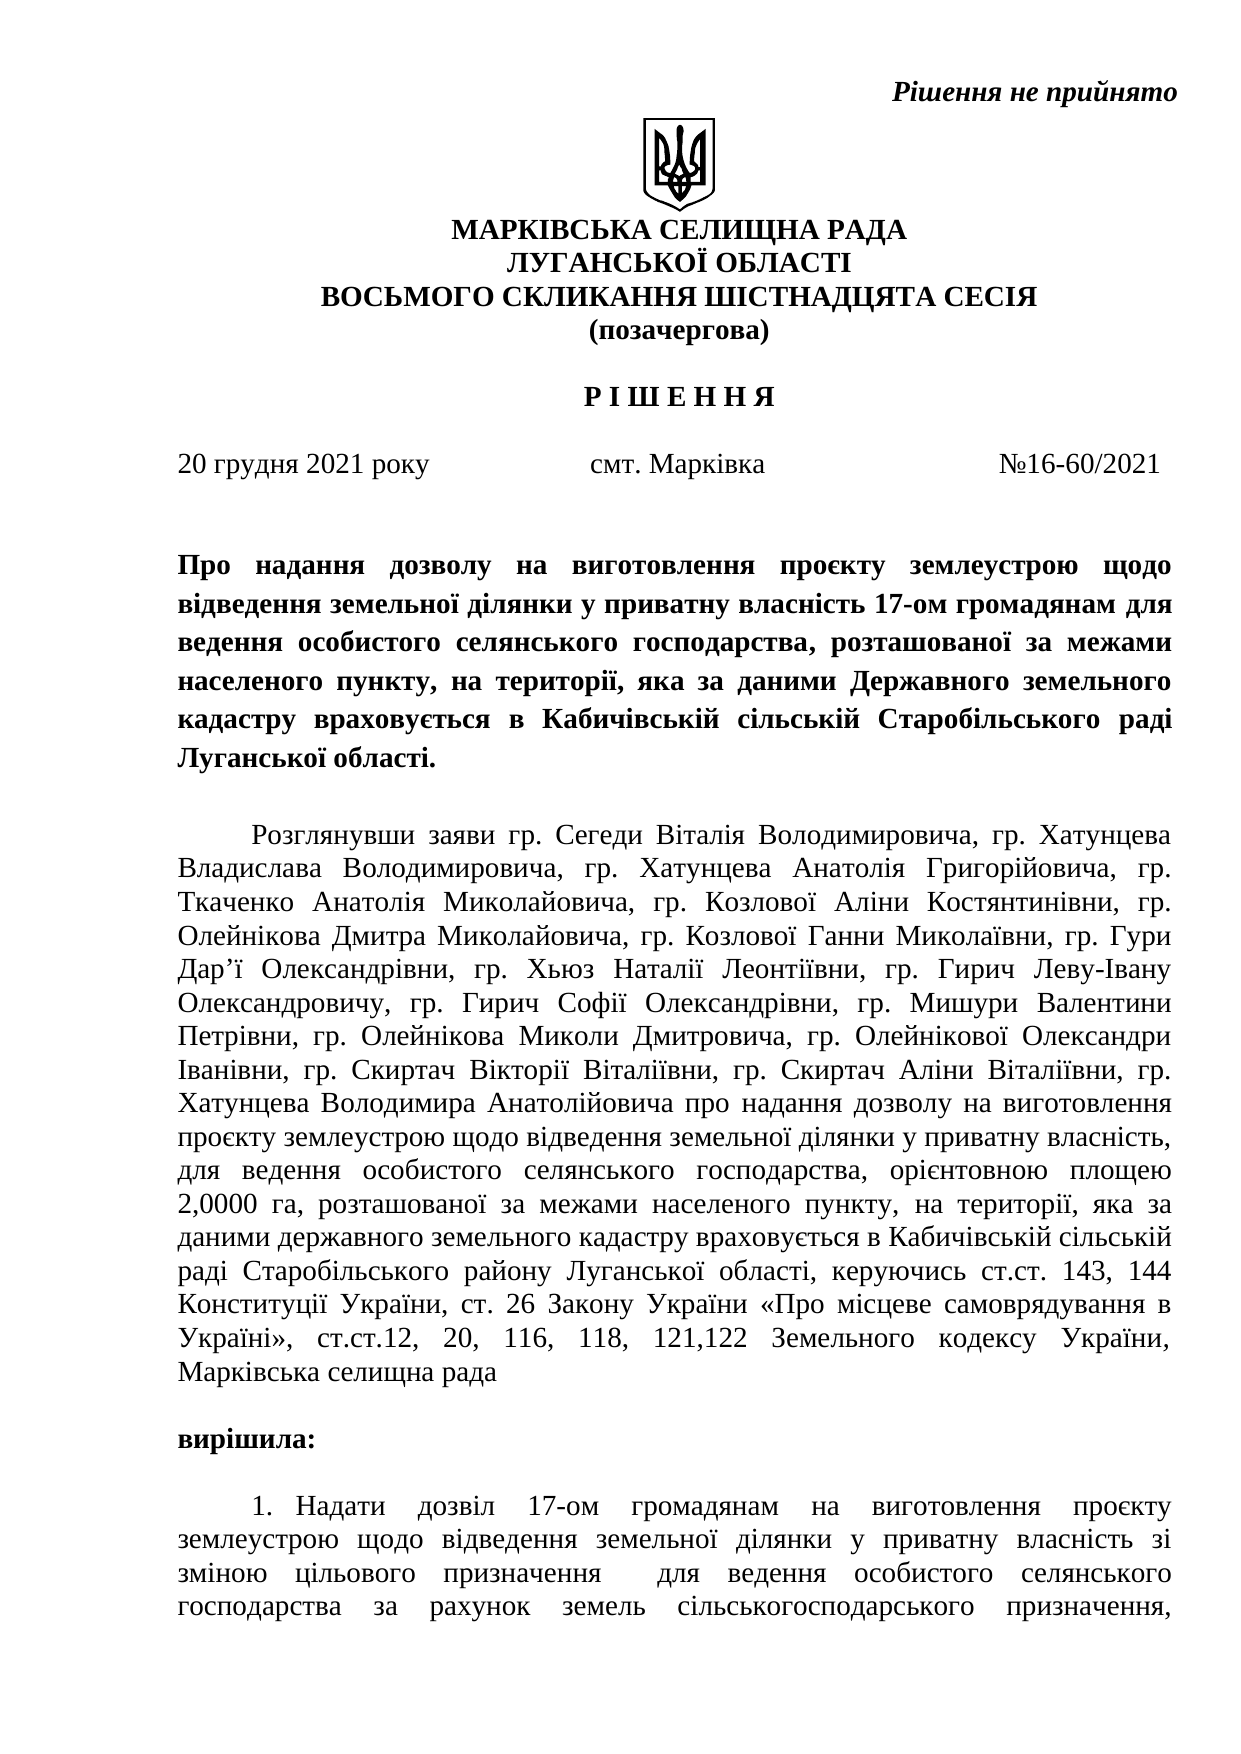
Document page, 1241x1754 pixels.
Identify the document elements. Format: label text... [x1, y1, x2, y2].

text вирішила: [177, 1421, 1181, 1454]
text (позачергова) [177, 312, 1181, 346]
text Про надання дозволу на виготовлення проєкту землеустрою щодо відведення земельної ділянки у приватну власність 17-ом громадянам для ведення особистого селянського господарства, розташованої за межами населеного пункту, на території, яка за даними Державного земельного кадастру враховується в Кабичівській сільській Старобільського раді Луганської області. [177, 547, 1172, 773]
text МАРКІВСЬКА СЕЛИЩНА РАДА [177, 212, 1181, 245]
text Розглянувши заяви гр. Сегеди Віталія Володимировича, гр. Хатунцева Владислава Володимировича, гр. Хатунцева Анатолія Григорійовича, гр. Ткаченко Анатолія Миколайовича, гр. Козлової Аліни Костянтинівни, гр. Олейнікова Дмитра Миколайовича, гр. Козлової Ганни Миколаївни, гр. Гури Дар’ї Олександрівни, гр. Хьюз Наталії Леонтіївни, гр. Гирич Леву-Івану Олександровичу, гр. Гирич Софії Олександрівни, гр. Мишури Валентини Петрівни, гр. Олейнікова Миколи Дмитровича, гр. Олейнікової Олександри Іванівни, гр. Скиртач Вікторії Віталіївни, гр. Скиртач Аліни Віталіївни, гр. Хатунцева Володимира Анатолійовича про надання дозволу на виготовлення проєкту землеустрою щодо відведення земельної ділянки у приватну власність, для ведення особистого селянського господарства, орієнтовною площею 2,0000 га, розташованої за межами населеного пункту, на території, яка за даними державного земельного кадастру враховується в Кабичівській сільській раді Старобільського району Луганської області, керуючись ст.ст. 143, 144 Конституції України, ст. 26 Закону України «Про місцеве самоврядування в Україні», ст.ст.12, 20, 116, 118, 121,122 Земельного кодексу України, Марківська селищна рада [177, 817, 1172, 1387]
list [177, 1488, 1172, 1622]
text ВОСЬМОГО СКЛИКАННЯ ШІСТНАДЦЯТА СЕСІЯ [177, 279, 1181, 312]
text 20 грудня 2021 року смт. Марківка №16-60/2021 [177, 447, 1181, 480]
text Р І Ш Е Н Н Я [177, 379, 1181, 413]
text ЛУГАНСЬКОЇ ОБЛАСТІ [177, 245, 1181, 279]
